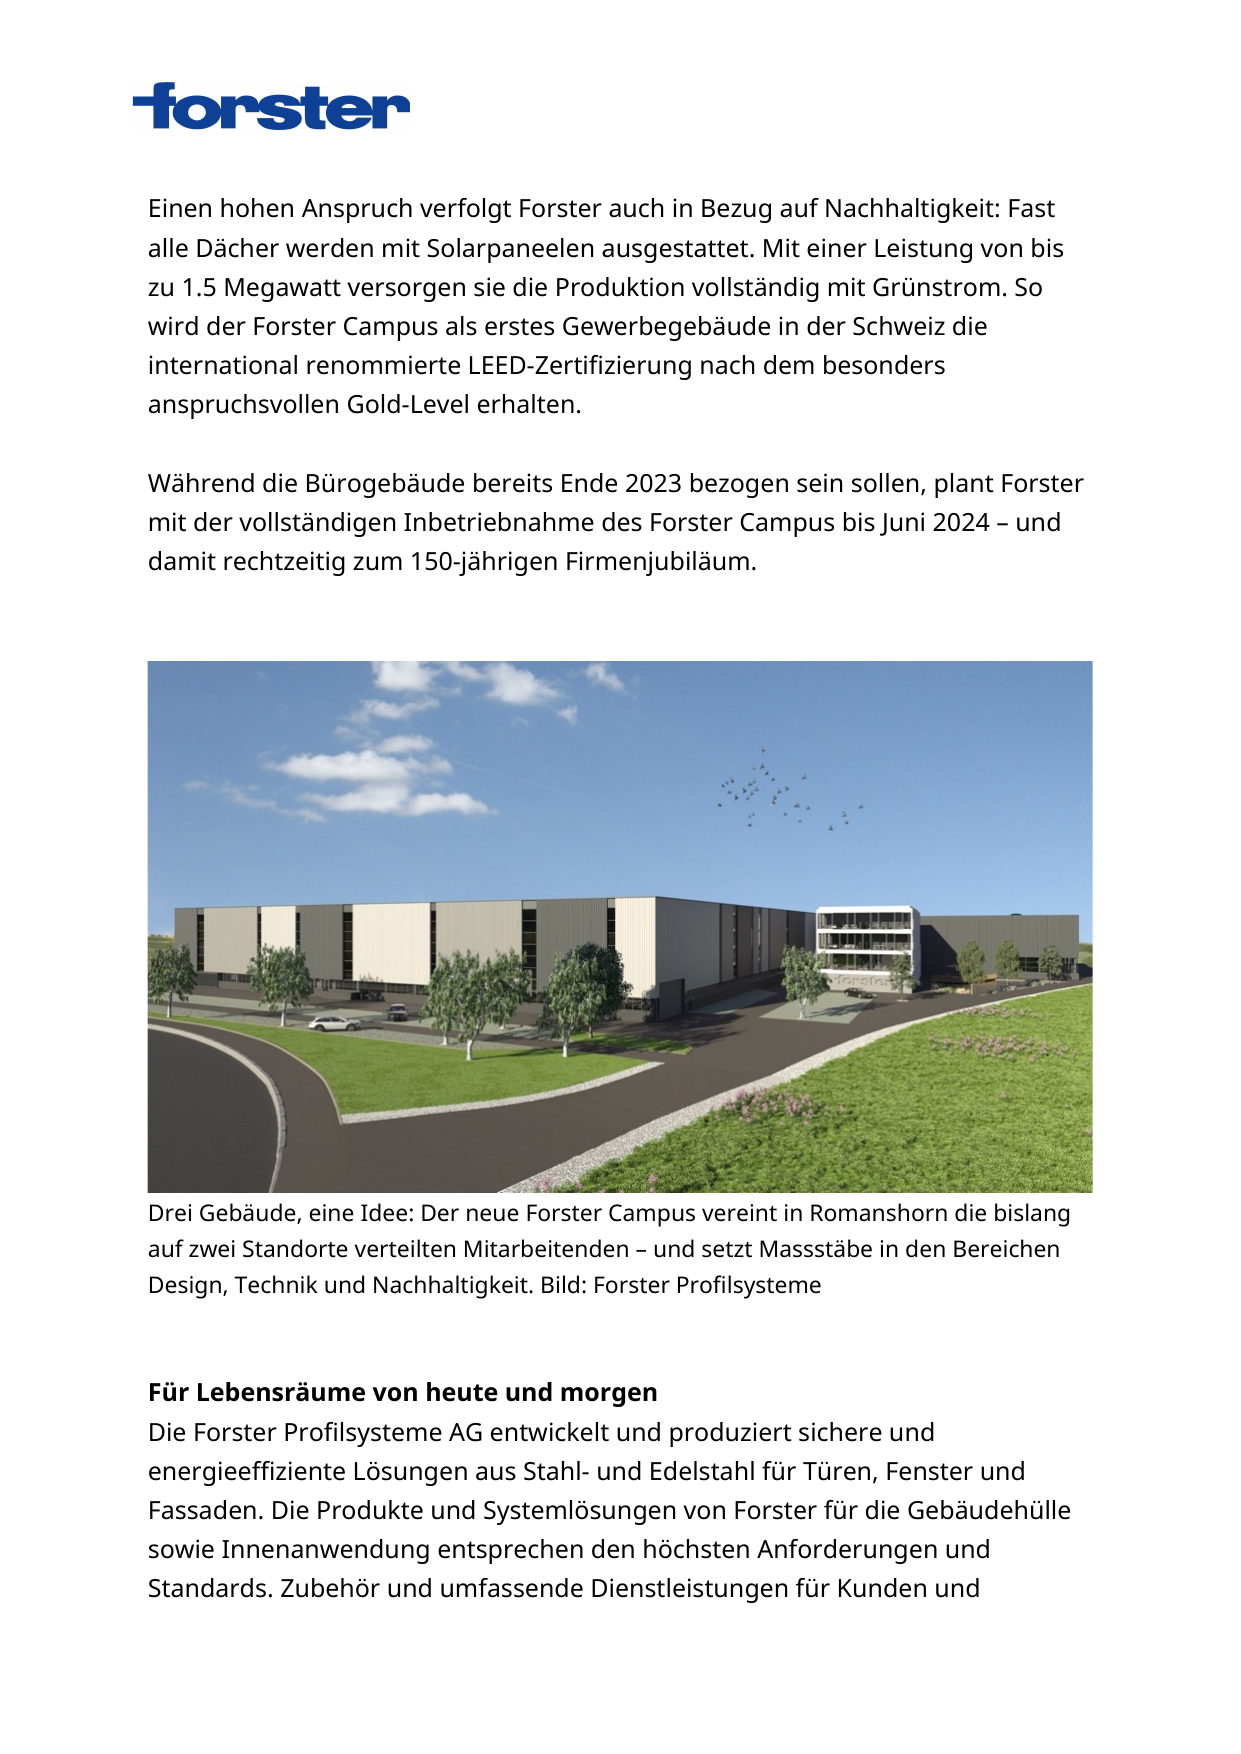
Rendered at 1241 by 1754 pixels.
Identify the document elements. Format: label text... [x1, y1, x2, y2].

text Drei Gebäude, eine Idee: Der neue Forster Campus vereint in Romanshorn die bislang auf zwei Standorte verteilten Mitarbeitenden – und setzt Massstäbe in den Bereichen Design, Technik und Nachhaltigkeit. Bild: Forster Profilsysteme [148, 1197, 1092, 1300]
text Während die Bürogebäude bereits Ende 2023 bezogen sein sollen, plant Forster mit der vollständigen Inbetriebnahme des Forster Campus bis Juni 2024 – und damit rechtzeitig zum 150-jährigen Firmenjubiläum. [148, 465, 1092, 578]
picture [147, 661, 1093, 1193]
text Einen hohen Anspruch verfolgt Forster auch in Bezug auf Nachhaltigkeit: Fast alle Dächer werden mit Solarpaneelen ausgestattet. Mit einer Leistung von bis zu 1.5 Megawatt versorgen sie die Produktion vollständig mit Grünstrom. So wird der Forster Campus als erstes Gewerbegebäude in der Schweiz die international renommierte LEED-Zertifizierung nach dem besonders anspruchsvollen Gold-Level erhalten. [148, 191, 1092, 421]
text Für Lebensräume von heute und morgen [148, 1375, 1092, 1409]
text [148, 1414, 1092, 1605]
picture [132, 82, 410, 130]
